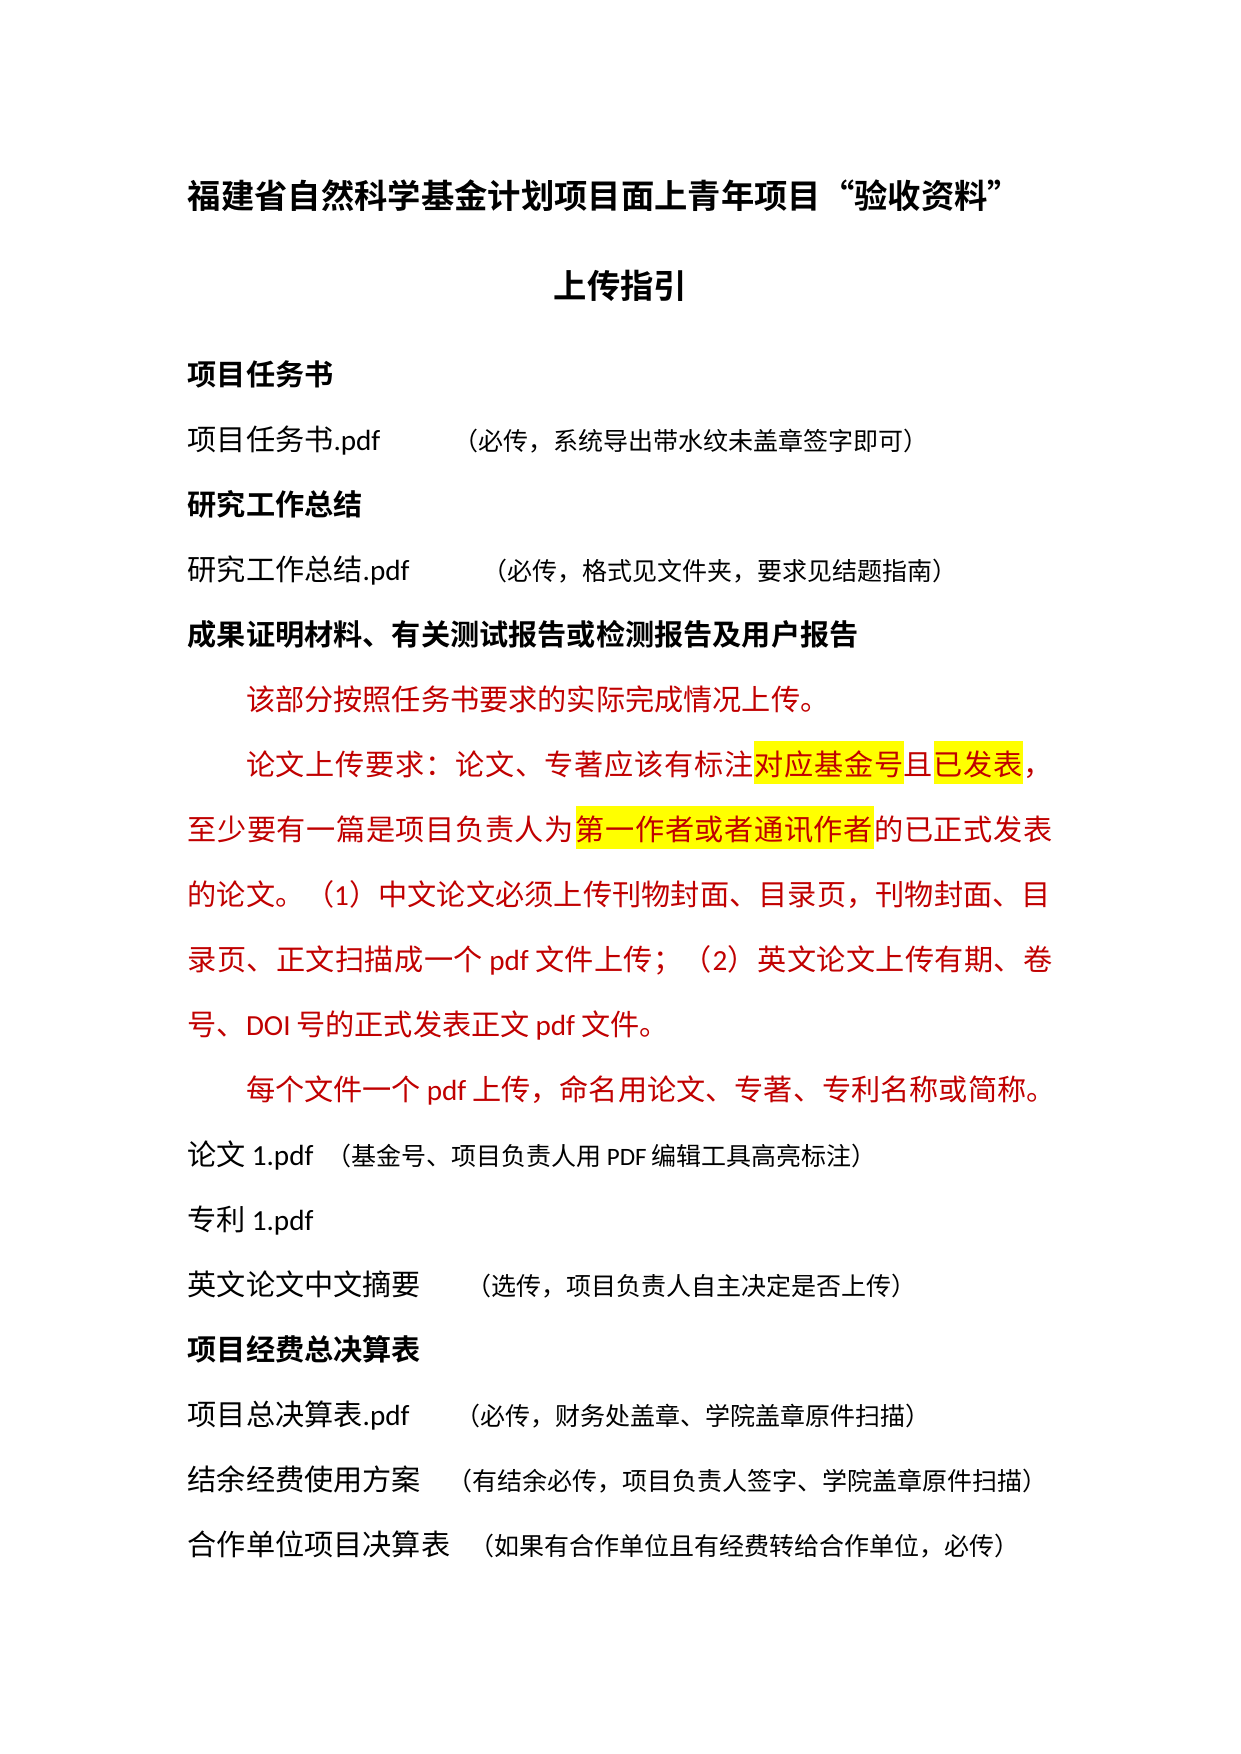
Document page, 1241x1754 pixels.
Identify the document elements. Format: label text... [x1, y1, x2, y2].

text 每个文件一个pdf上传，命名用论文、专著、专利名称或简称。 [187, 1055, 1053, 1120]
text 项目经费总决算表 [187, 1315, 1053, 1380]
text 论文1.pdf （基金号、项目负责人用PDF编辑工具高亮标注） [187, 1120, 1053, 1185]
text 结余经费使用方案 （有结余必传，项目负责人签字、学院盖章原件扫描） [187, 1445, 1053, 1510]
text 该部分按照任务书要求的实际完成情况上传。 [187, 665, 1053, 730]
text 研究工作总结.pdf （必传，格式见文件夹，要求见结题指南） [187, 535, 1053, 600]
text 上传指引 [187, 251, 1053, 316]
text 福建省自然科学基金计划项目面上青年项目“验收资料” [187, 162, 1053, 227]
text 论文上传要求：论文、专著应该有标注对应基金号且已发表，至少要有一篇是项目负责人为第一作者或者通讯作者的已正式发表的论文。（1）中文论文必须上传刊物封面、目录页，刊物封面、目录页、正文扫描成一个pdf文件上传；（2）英文论文上传有期、卷号、DOI号的正式发表正文pdf文件。 [187, 730, 1053, 1055]
text 专利1.pdf [187, 1185, 1053, 1250]
text 合作单位项目决算表 （如果有合作单位且有经费转给合作单位，必传） [187, 1510, 1053, 1575]
text 英文论文中文摘要 （选传，项目负责人自主决定是否上传） [187, 1250, 1053, 1315]
text 成果证明材料、有关测试报告或检测报告及用户报告 [187, 600, 1053, 665]
text 研究工作总结 [187, 470, 1053, 535]
text 项目总决算表.pdf （必传，财务处盖章、学院盖章原件扫描） [187, 1380, 1053, 1445]
text 项目任务书.pdf （必传，系统导出带水纹未盖章签字即可） [187, 405, 1053, 470]
text 项目任务书 [187, 340, 1053, 405]
